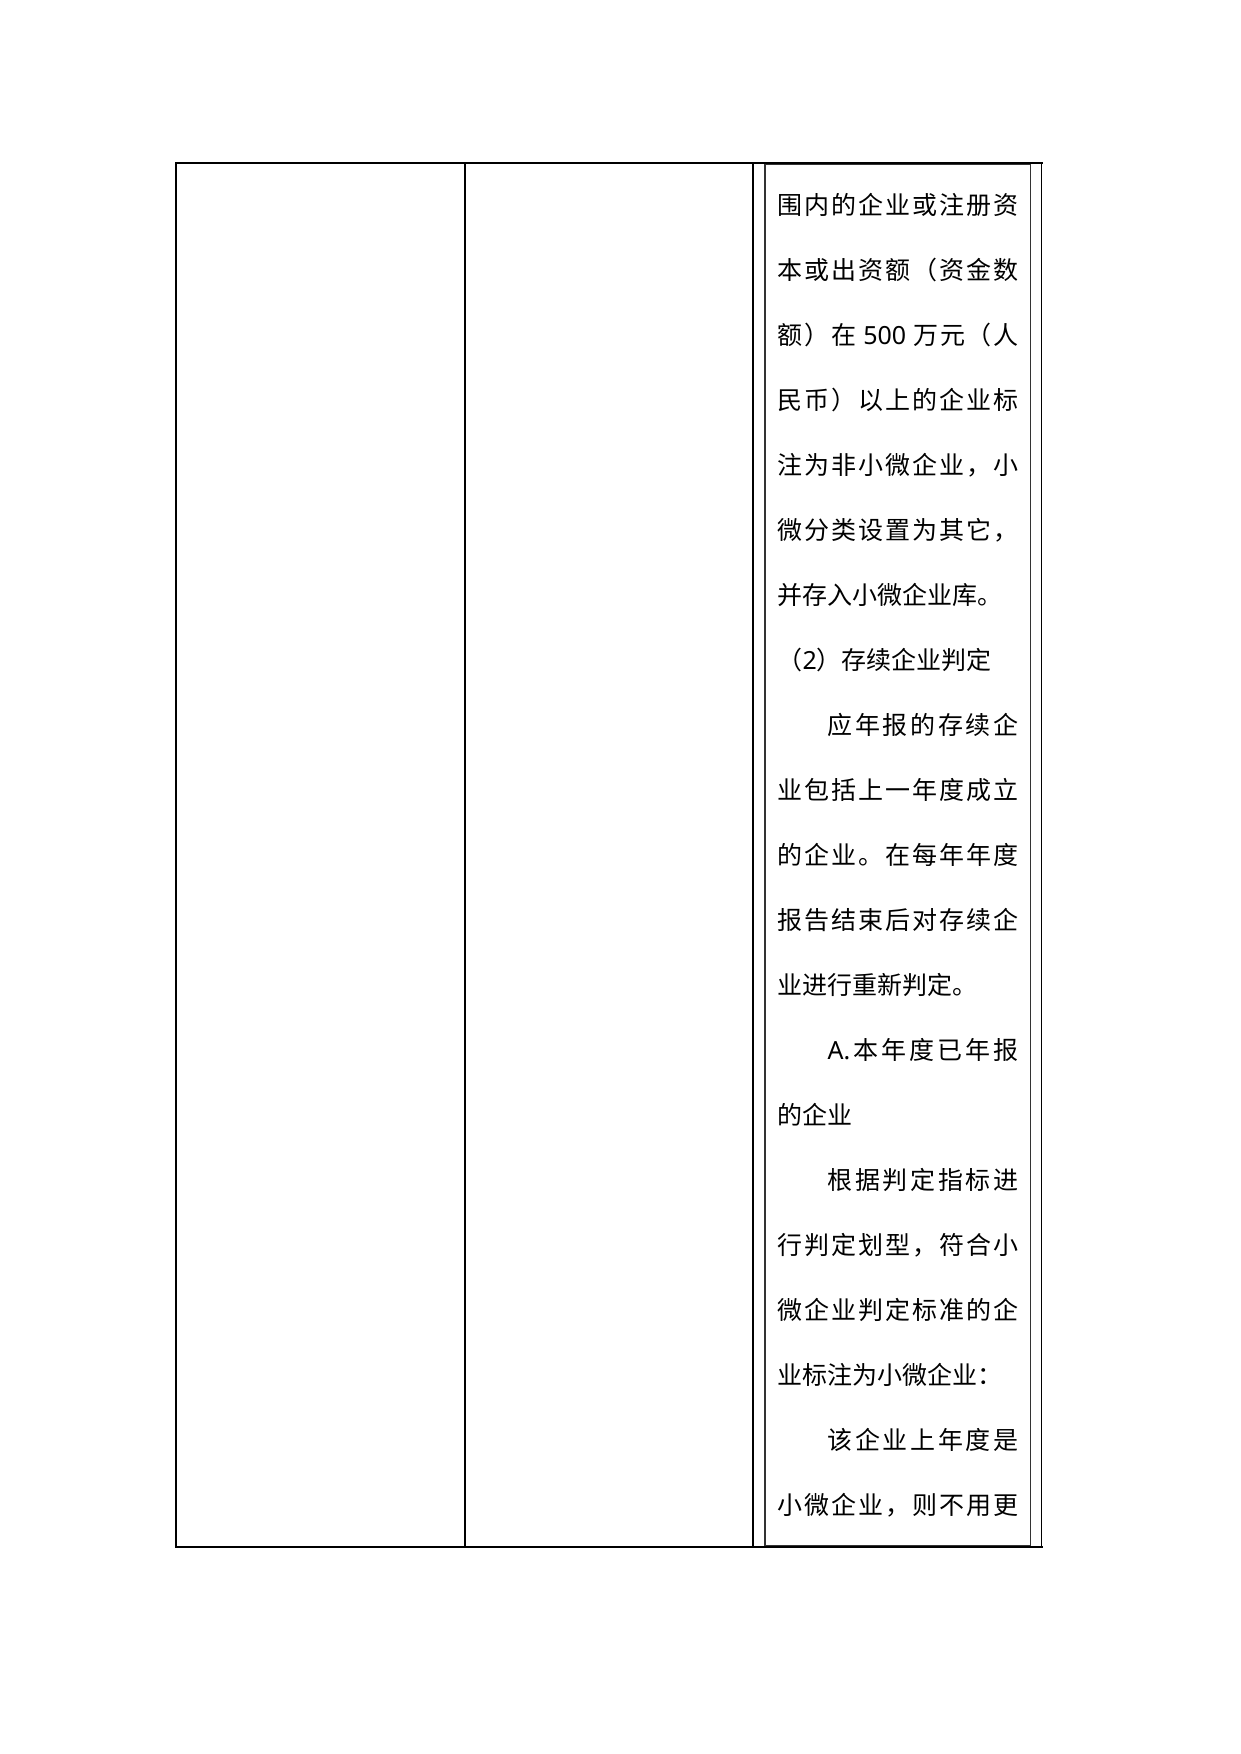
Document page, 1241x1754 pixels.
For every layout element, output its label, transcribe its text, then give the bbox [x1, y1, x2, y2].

table_cell [177, 164, 464, 1546]
table_cell [1031, 164, 1041, 1546]
table_cell 1 [466, 164, 752, 1546]
table_cell [766, 165, 1030, 1545]
table_cell [754, 164, 764, 1546]
